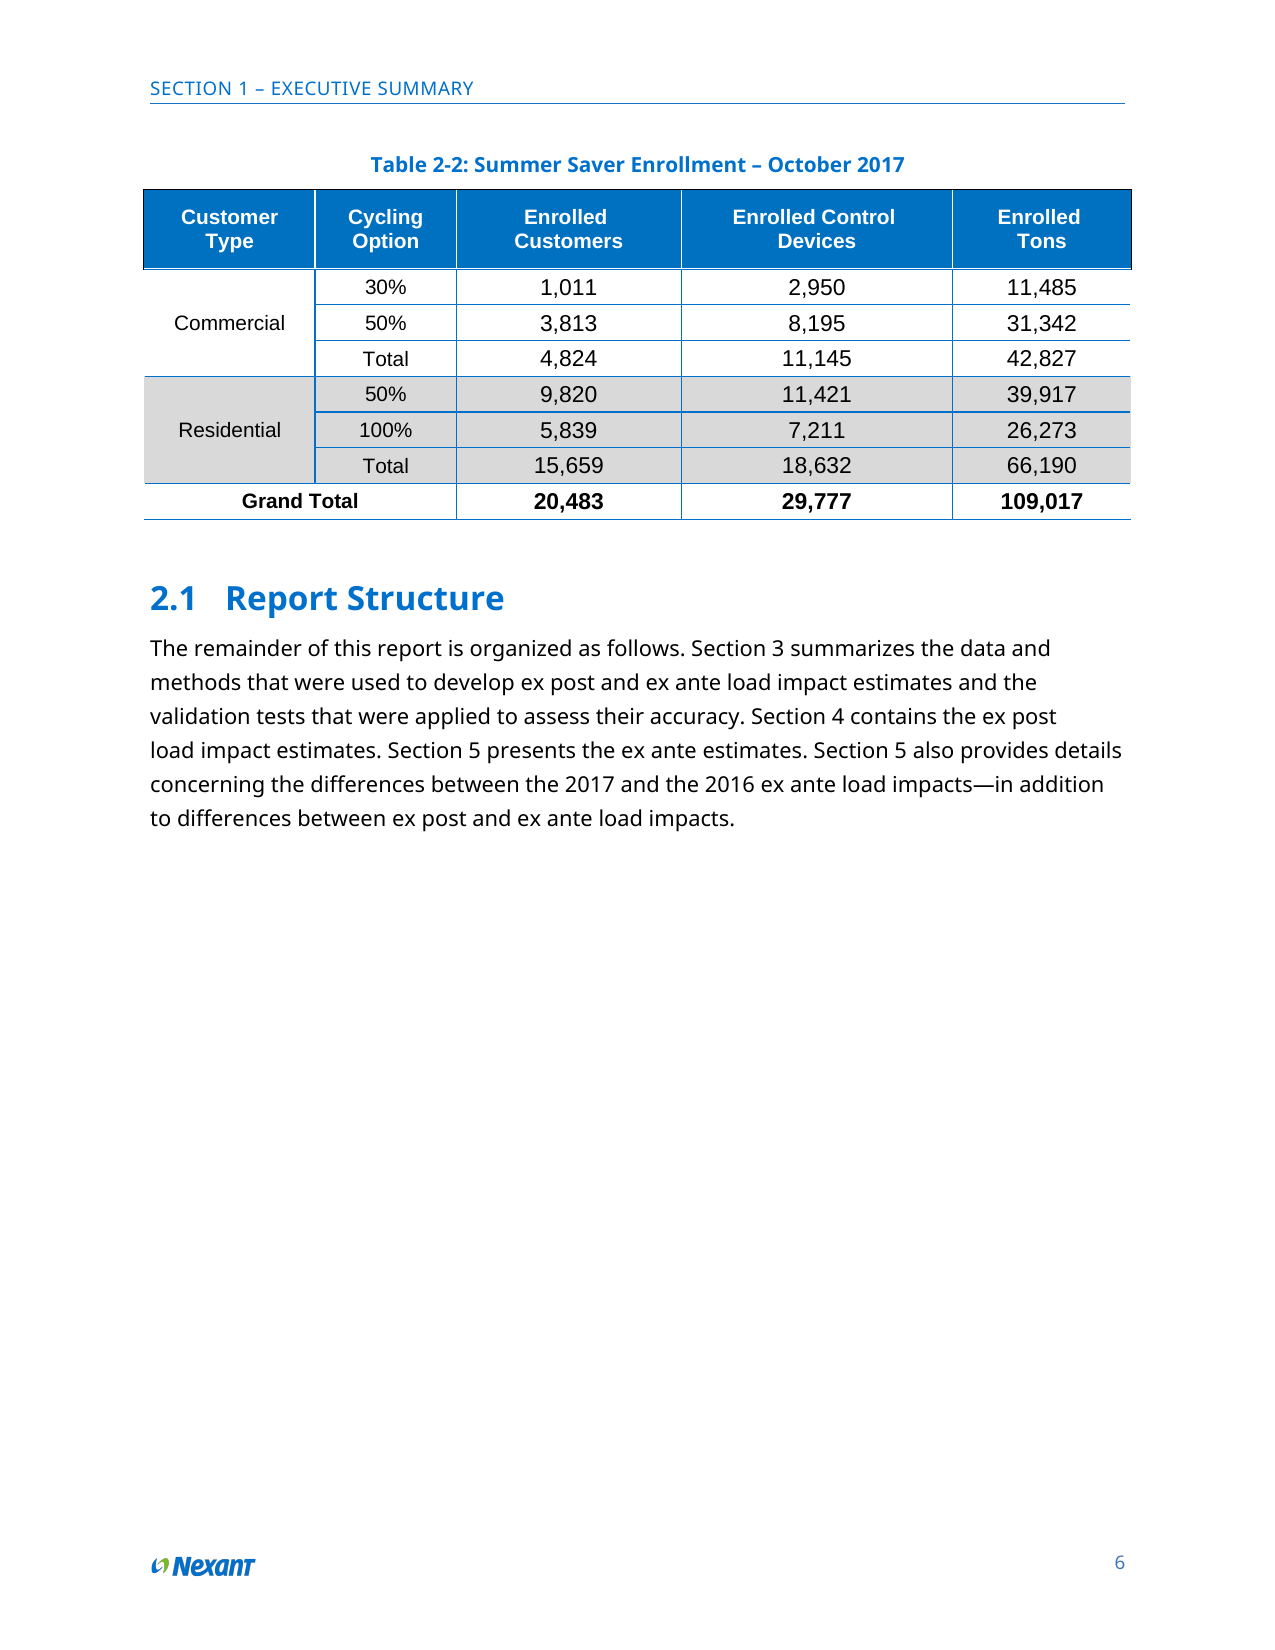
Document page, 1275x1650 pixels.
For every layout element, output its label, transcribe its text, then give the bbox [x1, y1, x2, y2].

table_header Enrolled Customers [457, 190, 681, 268]
table_cell 39,917 [953, 376, 1131, 411]
table_cell 20,483 [457, 484, 681, 519]
table_cell 109,017 [953, 483, 1131, 519]
table_cell 50% [316, 377, 456, 411]
table_cell 11,421 [682, 377, 952, 411]
table_cell Grand Total [144, 483, 456, 519]
table_cell 2,950 [682, 270, 952, 304]
table_cell 42,827 [953, 340, 1131, 376]
table_cell 30% [316, 270, 456, 304]
table_cell 50% [316, 305, 456, 340]
table_header Enrolled Control Devices [682, 190, 952, 268]
table_header Customer Type [144, 190, 314, 268]
table_cell 11,145 [682, 341, 952, 376]
table_cell 5,839 [457, 413, 681, 447]
table_cell Total [316, 341, 456, 376]
table_cell 29,777 [682, 484, 952, 519]
table_cell 8,195 [682, 305, 952, 340]
table_cell 1,011 [457, 270, 681, 304]
table_cell Commercial [144, 270, 314, 376]
table_cell 9,820 [457, 377, 681, 411]
table_cell 100% [316, 413, 456, 447]
table_cell 11,485 [953, 270, 1131, 304]
table_cell 7,211 [682, 413, 952, 447]
table_cell 18,632 [682, 448, 952, 483]
table_header Enrolled Tons [953, 190, 1131, 268]
table_cell 31,342 [953, 304, 1131, 340]
text The remainder of this report is organized as follows. Section 3 summarizes the data and methods that were used to develop ex post and ex ante load impact estimates and the validation tests that were applied to assess their accuracy. Section 4 contains the ex post load impact estimates. Section 5 presents the ex ante estimates. Section 5 also provides details concerning the differences between the 2017 and the 2016 ex ante load impacts—in addition to differences between ex post and ex ante load impacts. [150, 633, 1125, 833]
table_cell 3,813 [457, 305, 681, 340]
subtitle Report Structure [150, 575, 1125, 620]
table_header Cycling Option [316, 190, 456, 268]
table_cell Total [316, 448, 456, 483]
table_cell 66,190 [953, 447, 1131, 483]
picture [136, 1554, 271, 1591]
table_cell 26,273 [953, 411, 1131, 447]
table_cell 15,659 [457, 448, 681, 483]
table_cell 4,824 [457, 341, 681, 376]
table_cell Residential [144, 376, 314, 483]
